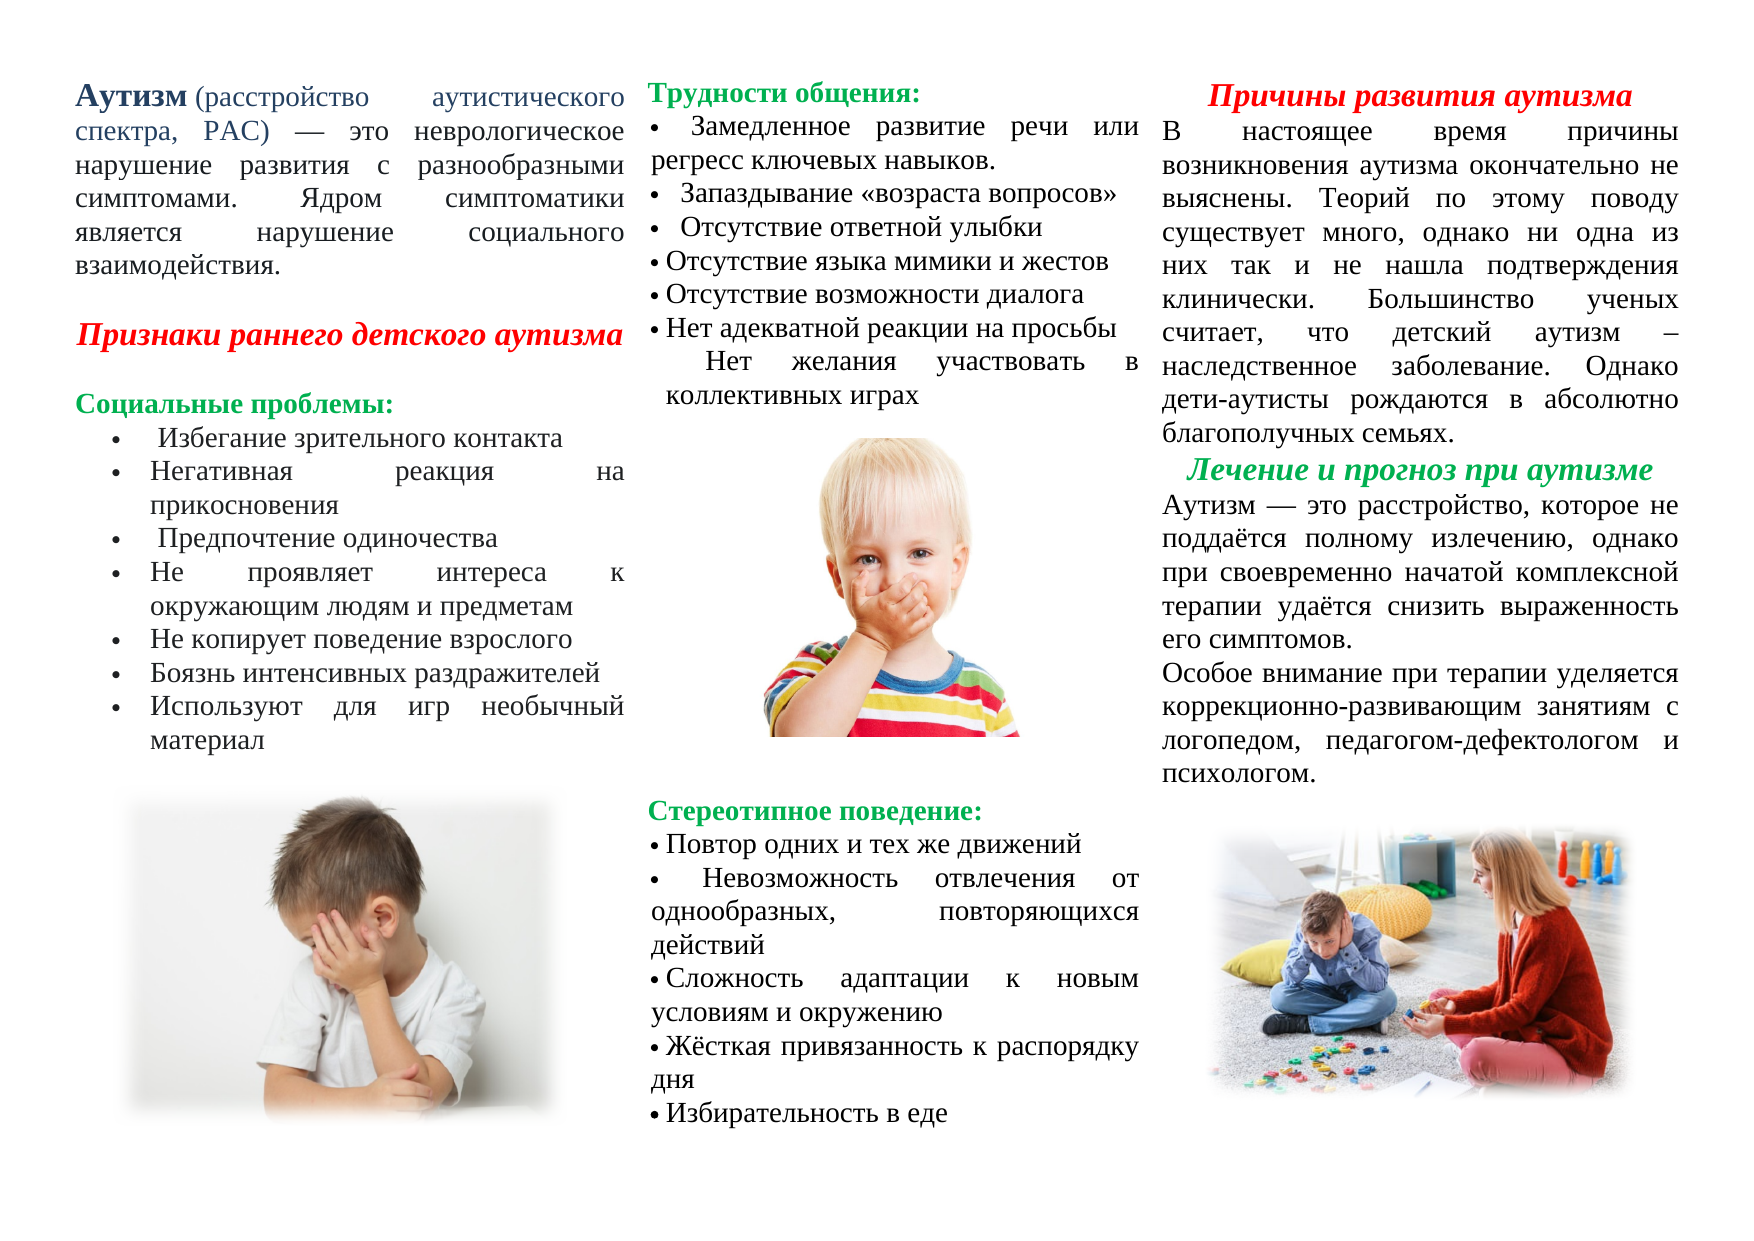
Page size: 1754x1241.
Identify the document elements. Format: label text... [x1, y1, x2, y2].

picture [142, 814, 538, 1097]
picture [1233, 852, 1608, 1072]
picture [647, 438, 1115, 737]
